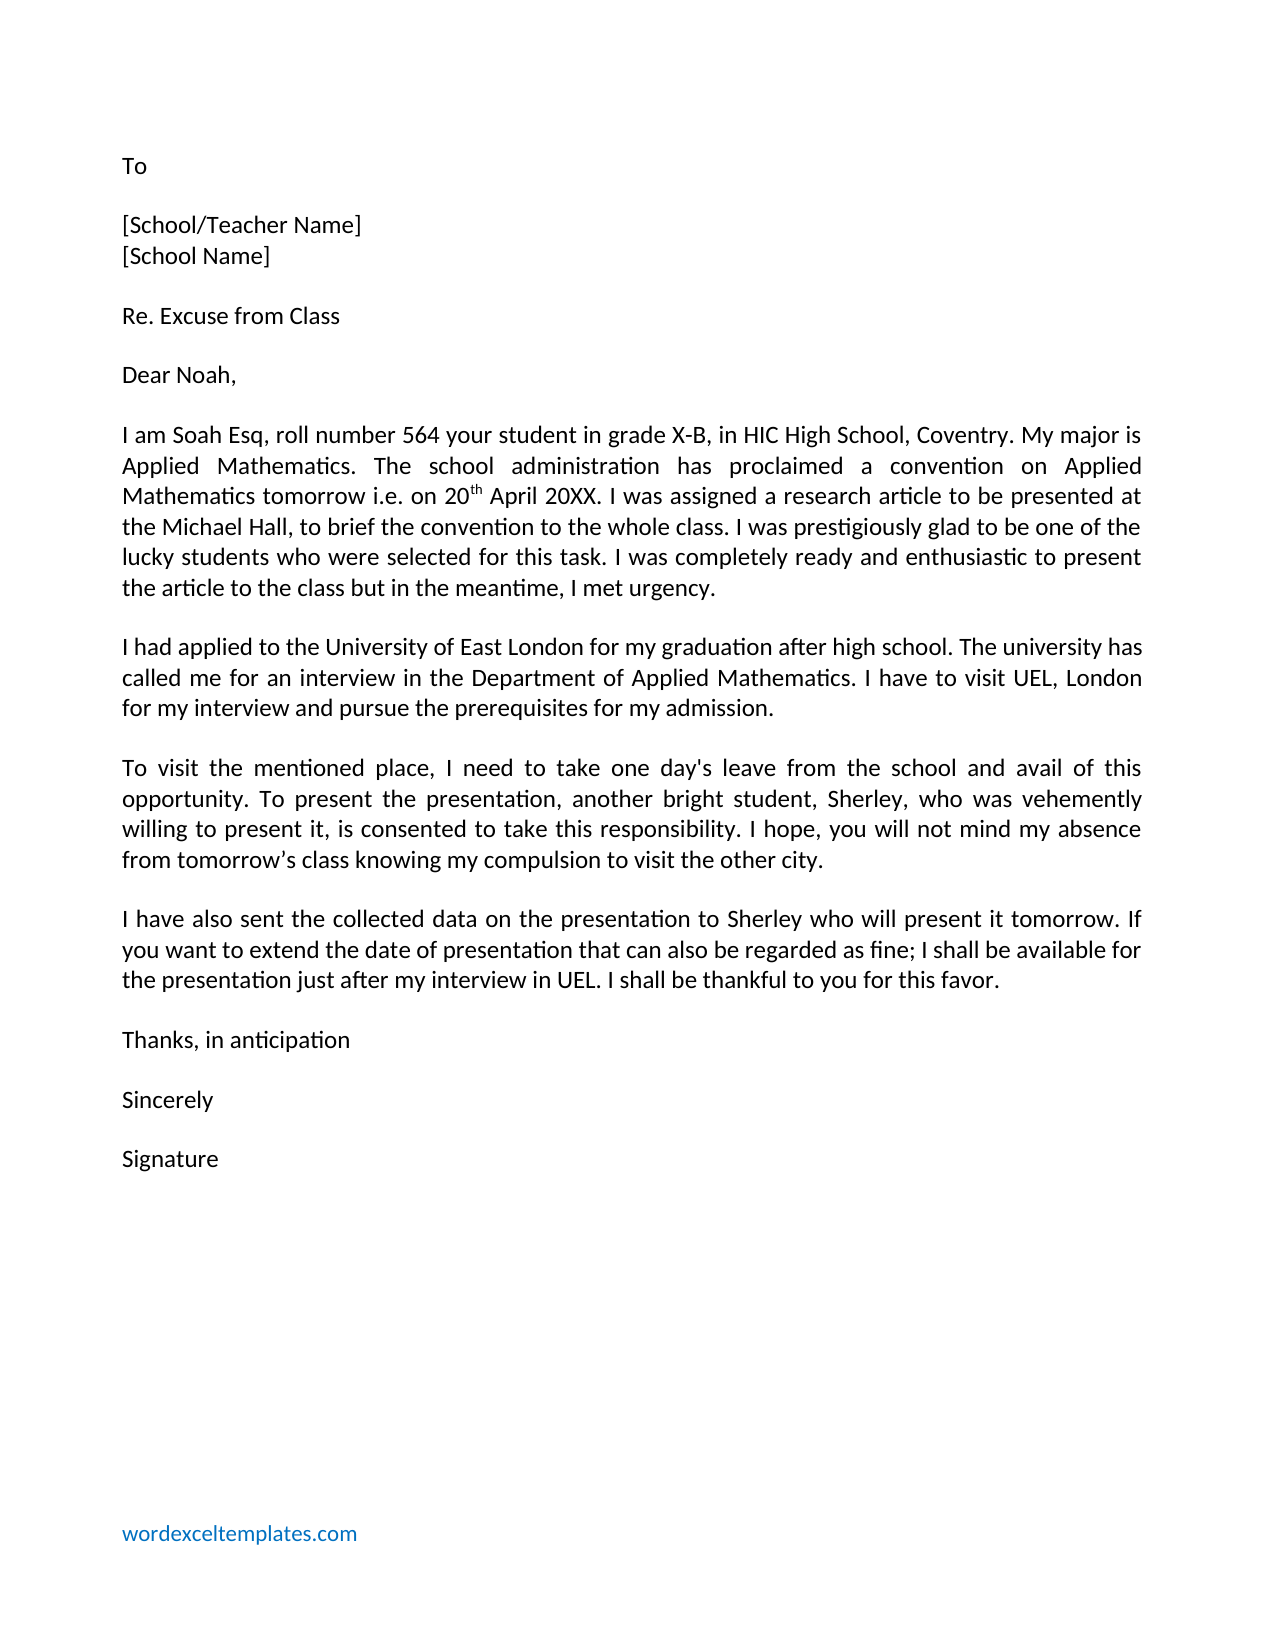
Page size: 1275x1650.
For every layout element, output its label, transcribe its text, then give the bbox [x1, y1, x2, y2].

text Sincerely [122, 1084, 1144, 1114]
text To visit the mentioned place, I need to take one day's leave from the school and avail of this opportunity. To present the presentation, another bright student, Sherley, who was vehemently willing to present it, is consented to take this responsibility. I hope, you will not mind my absence from tomorrow’s class knowing my compulsion to visit the other city. [122, 752, 1144, 874]
text I had applied to the University of East London for my graduation after high school. The university has called me for an interview in the Department of Applied Mathematics. I have to visit UEL, London for my interview and pursue the prerequisites for my admission. [122, 632, 1144, 723]
text Dear Noah, [122, 359, 1144, 390]
text Signature [122, 1144, 1144, 1174]
text Re. Excuse from Class [122, 300, 1144, 330]
text To [122, 150, 1144, 181]
text I have also sent the collected data on the presentation to Sherley who will present it tomorrow. If you want to extend the date of presentation that can also be regarded as fine; I shall be available for the presentation just after my interview in UEL. I shall be thankful to you for this favor. [122, 903, 1144, 995]
text Thanks, in anticipation [122, 1024, 1144, 1055]
text [School/Teacher Name] [School Name] [122, 210, 1144, 271]
text I am Soah Esq, roll number 564 your student in grade X-B, in HIC High School, Coventry. My major is Applied Mathematics. The school administration has proclaimed a convention on Applied Mathematics tomorrow i.e. on 20th April 20XX. I was assigned a research article to be presented at the Michael Hall, to brief the convention to the whole class. I was prestigiously glad to be one of the lucky students who were selected for this task. I was completely ready and enthusiastic to present the article to the class but in the meantime, I met urgency. [122, 419, 1144, 602]
